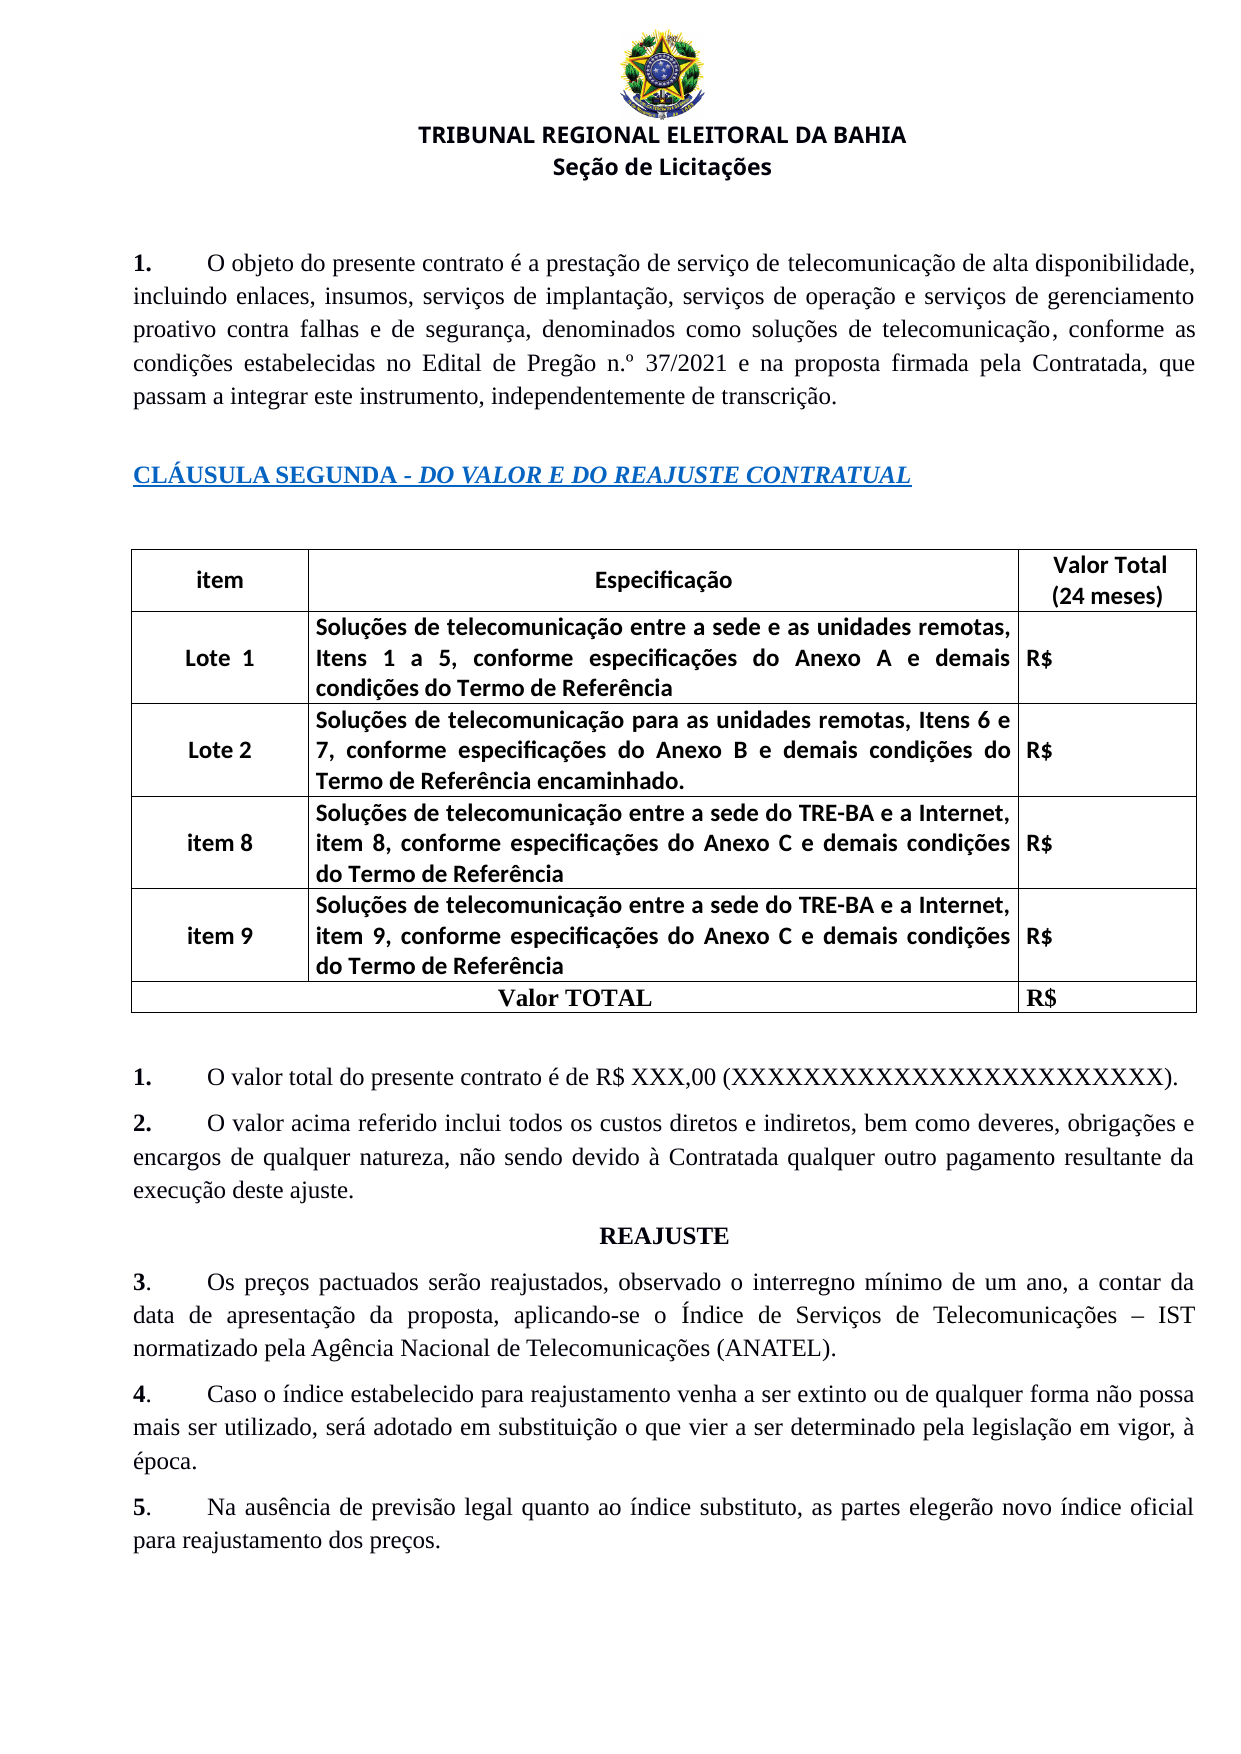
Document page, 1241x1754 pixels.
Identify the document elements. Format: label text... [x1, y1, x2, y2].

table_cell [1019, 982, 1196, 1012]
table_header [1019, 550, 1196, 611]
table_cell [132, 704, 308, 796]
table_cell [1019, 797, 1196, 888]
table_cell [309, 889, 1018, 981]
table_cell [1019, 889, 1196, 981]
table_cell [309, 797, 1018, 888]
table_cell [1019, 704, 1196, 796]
text 5. Na ausência de previsão legal quanto ao índice substituto, as partes elegerão novo índice oficial para reajustamento dos preços. [133, 1488, 1196, 1555]
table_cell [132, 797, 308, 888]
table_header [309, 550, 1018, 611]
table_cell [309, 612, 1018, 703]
text 2. O valor acima referido inclui todos os custos diretos e indiretos, bem como deveres, obrigações e encargos de qualquer natureza, não sendo devido à Contratada qualquer outro pagamento resultante da execução deste ajuste. [133, 1105, 1196, 1205]
text 1. O valor total do presente contrato é de R$ XXX,00 (XXXXXXXXXXXXXXXXXXXXXXXX). [133, 1059, 1196, 1092]
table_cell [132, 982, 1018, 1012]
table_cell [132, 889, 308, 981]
text REAJUSTE [133, 1217, 1196, 1251]
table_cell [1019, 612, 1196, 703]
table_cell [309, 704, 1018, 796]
text CLÁUSULA SEGUNDA - DO VALOR E DO REAJUSTE CONTRATUAL [133, 457, 1196, 490]
text 4. Caso o índice estabelecido para reajustamento venha a ser extinto ou de qualquer forma não possa mais ser utilizado, será adotado em substituição o que vier a ser determinado pela legislação em vigor, à época. [133, 1376, 1196, 1476]
text 3. Os preços pactuados serão reajustados, observado o interregno mínimo de um ano, a contar da data de apresentação da proposta, aplicando-se o Índice de Serviços de Telecomunicações – IST normatizado pela Agência Nacional de Telecomunicações (ANATEL). [133, 1263, 1196, 1363]
list 1. O objeto do presente contrato é a prestação de serviço de , conforme as condições estabelecidas no Edital de Pregão n.º e na proposta firmada pela Contratada, que passam a integrar este instrumento, independentemente de transcrição. [133, 244, 1196, 411]
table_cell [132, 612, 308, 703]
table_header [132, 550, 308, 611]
